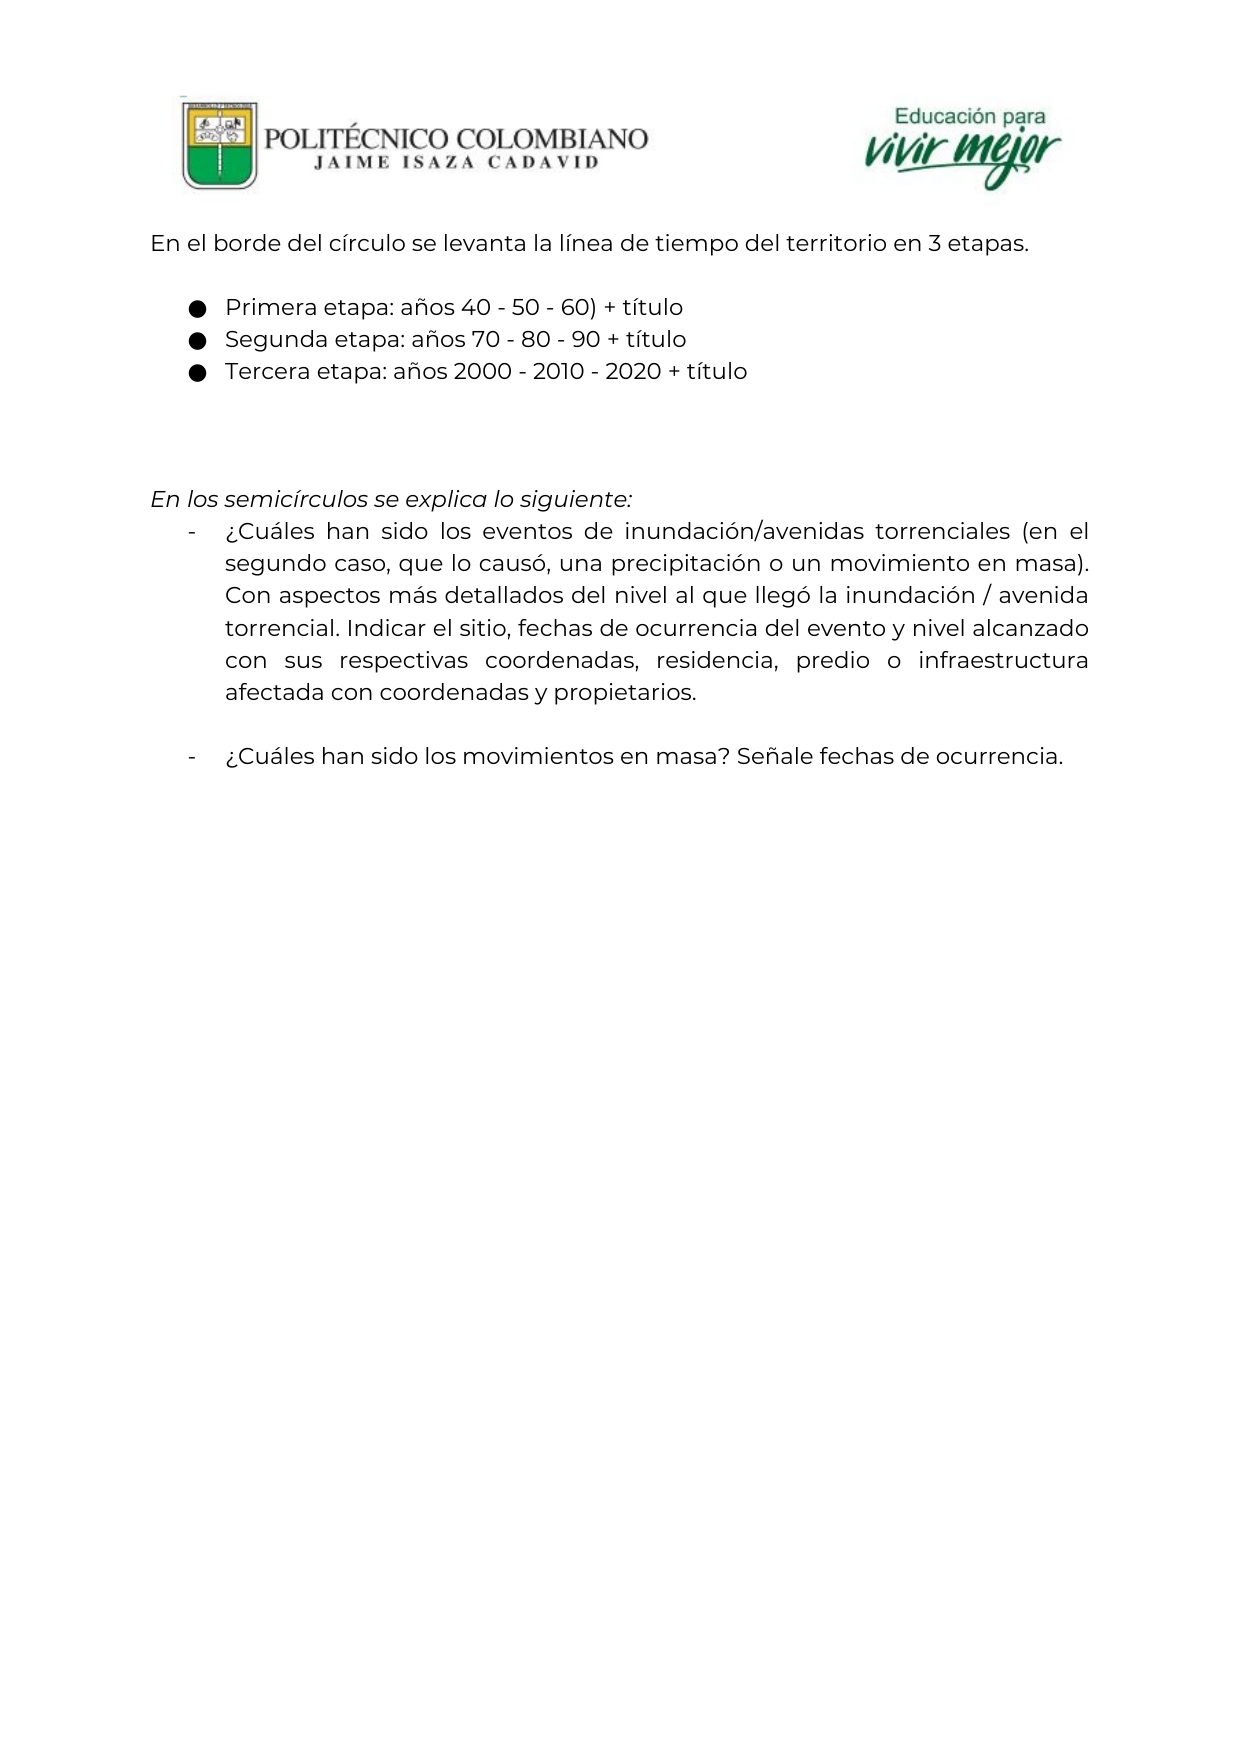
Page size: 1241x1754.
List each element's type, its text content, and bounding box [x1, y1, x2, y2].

list Tercera etapa: años 2000 - 2010 - 2020 + título [187, 357, 1090, 385]
list Segunda etapa: años 70 - 80 - 90 + título [187, 325, 1090, 353]
text En el borde del círculo se levanta la línea de tiempo del territorio en 3 etapas. [150, 229, 1090, 257]
list Primera etapa: años 40 - 50 - 60) + título [187, 293, 1090, 321]
picture [150, 75, 1091, 225]
list ¿Cuáles han sido los movimientos en masa? Señale fechas de ocurrencia. [187, 742, 1090, 770]
text En los semicírculos se explica lo siguiente: [150, 486, 1090, 513]
list ¿Cuáles han sido los eventos de inundación/avenidas torrenciales (en el segundo caso, que lo causó, una precipitación o un movimiento en masa). Con aspectos más detallados del nivel al que llegó la inundación / avenida torrencial. Indicar el sitio, fechas de ocurrencia del evento y nivel alcanzado con sus respectivas coordenadas, residencia, predio o infraestructura afectada con coordenadas y propietarios. [187, 518, 1090, 706]
